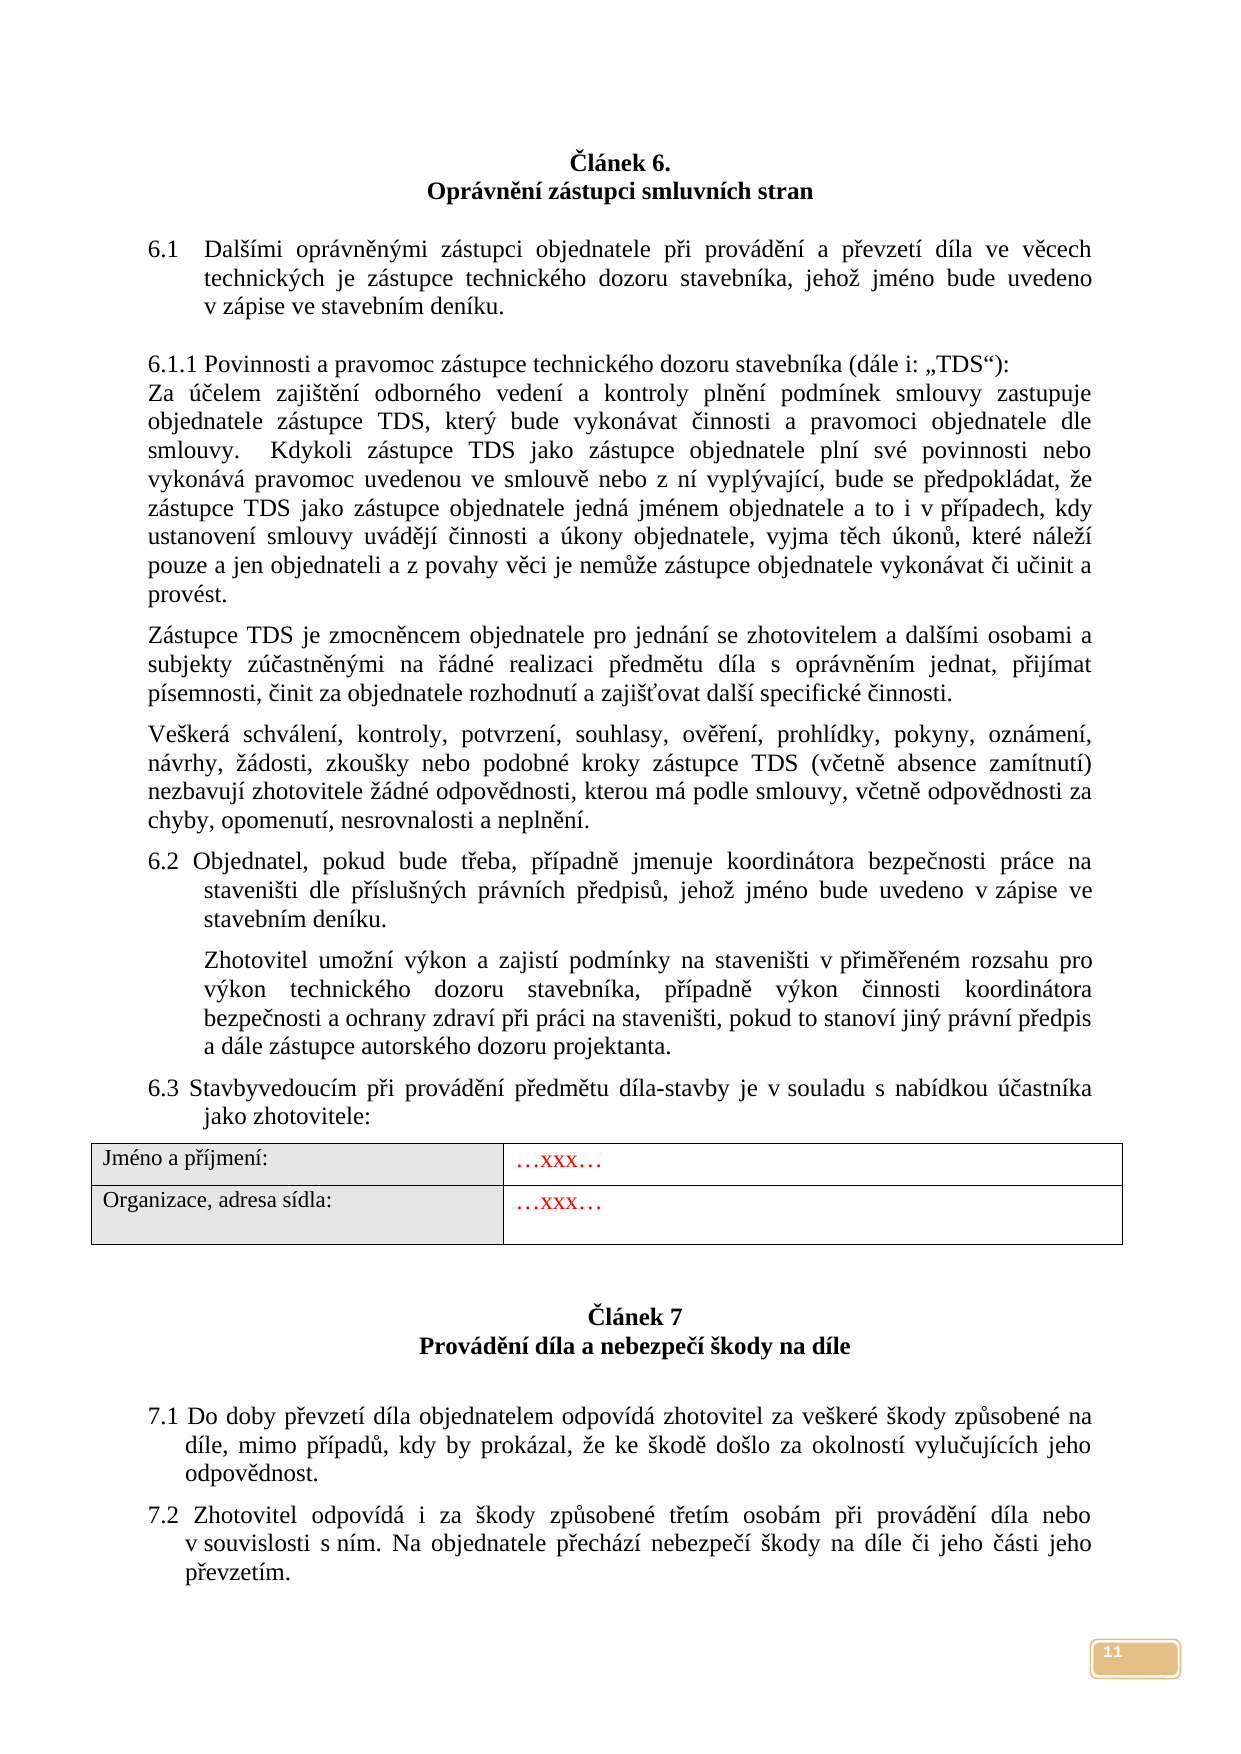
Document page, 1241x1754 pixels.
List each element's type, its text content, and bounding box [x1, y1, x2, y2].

table_cell Organizace, adresa sídla: [92, 1186, 503, 1244]
table_header …xxx… [504, 1144, 1122, 1185]
text 7.2 Zhotovitel odpovídá i za škody způsobené třetím osobám při provádění díla nebo v souvislosti s ním. Na objednatele přechází nebezpečí škody na díle či jeho části jeho převzetím. [148, 1500, 1093, 1586]
text 7.1 Do doby převzetí díla objednatelem odpovídá zhotovitel za veškeré škody způsobené na díle, mimo případů, kdy by prokázal, že ke škodě došlo za okolností vylučujících jeho odpovědnost. [148, 1401, 1093, 1487]
text Veškerá schválení, kontroly, potvrzení, souhlasy, ověření, prohlídky, pokyny, oznámení, návrhy, žádosti, zkoušky nebo podobné kroky zástupce TDS (včetně absence zamítnutí) nezbavují zhotovitele žádné odpovědnosti, kterou má podle smlouvy, včetně odpovědnosti za chyby, opomenutí, nesrovnalosti a neplnění. [148, 719, 1093, 834]
text 6.2 Objednatel, pokud bude třeba, případně jmenuje koordinátora bezpečnosti práce na staveništi dle příslušných právních předpisů, jehož jméno bude uvedeno v zápise ve stavebním deníku. [148, 846, 1093, 933]
text Oprávnění zástupci smluvních stran [148, 176, 1093, 205]
text Zhotovitel umožní výkon a zajistí podmínky na staveništi v přiměřeném rozsahu pro výkon technického dozoru stavebníka, případně výkon činnosti koordinátora bezpečnosti a ochrany zdraví při práci na staveništi, pokud to stanoví jiný právní předpis a dále zástupce autorského dozoru projektanta. [204, 945, 1093, 1060]
text 6.1.1 Povinnosti a pravomoc zástupce technického dozoru stavebníka (dále i: „TDS“): [148, 349, 1093, 378]
text Za účelem zajištění odborného vedení a kontroly plnění podmínek smlouvy zastupuje objednatele zástupce TDS, který bude vykonávat činnosti a pravomoci objednatele dle smlouvy. Kdykoli zástupce TDS jako zástupce objednatele plní své povinnosti nebo vykonává pravomoc uvedenou ve smlouvě nebo z ní vyplývající, bude se předpokládat, že zástupce TDS jako zástupce objednatele jedná jménem objednatele a to i v případech, kdy ustanovení smlouvy uvádějí činnosti a úkony objednatele, vyjma těch úkonů, které náleží pouze a jen objednateli a z povahy věci je nemůže zástupce objednatele vykonávat či učinit a provést. [148, 378, 1093, 608]
text Zástupce TDS je zmocněncem objednatele pro jednání se zhotovitelem a dalšími osobami a subjekty zúčastněnými na řádné realizaci předmětu díla s oprávněním jednat, přijímat písemnosti, činit za objednatele rozhodnutí a zajišťovat další specifické činnosti. [148, 620, 1093, 706]
text 6.3 Stavbyvedoucím při provádění předmětu díla-stavby je v souladu s nabídkou účastníka jako zhotovitele: [148, 1073, 1093, 1130]
text 6.1 Dalšími oprávněnými zástupci objednatele při provádění a převzetí díla ve věcech technických je zástupce technického dozoru stavebníka, jehož jméno bude uvedeno v zápise ve stavebním deníku. [148, 234, 1093, 320]
table_cell …xxx… [504, 1186, 1122, 1244]
table_header Jméno a příjmení: [92, 1144, 503, 1185]
text Článek 7 [177, 1302, 1093, 1331]
text Článek 6. [148, 148, 1093, 176]
text Provádění díla a nebezpečí škody na díle [177, 1331, 1093, 1360]
